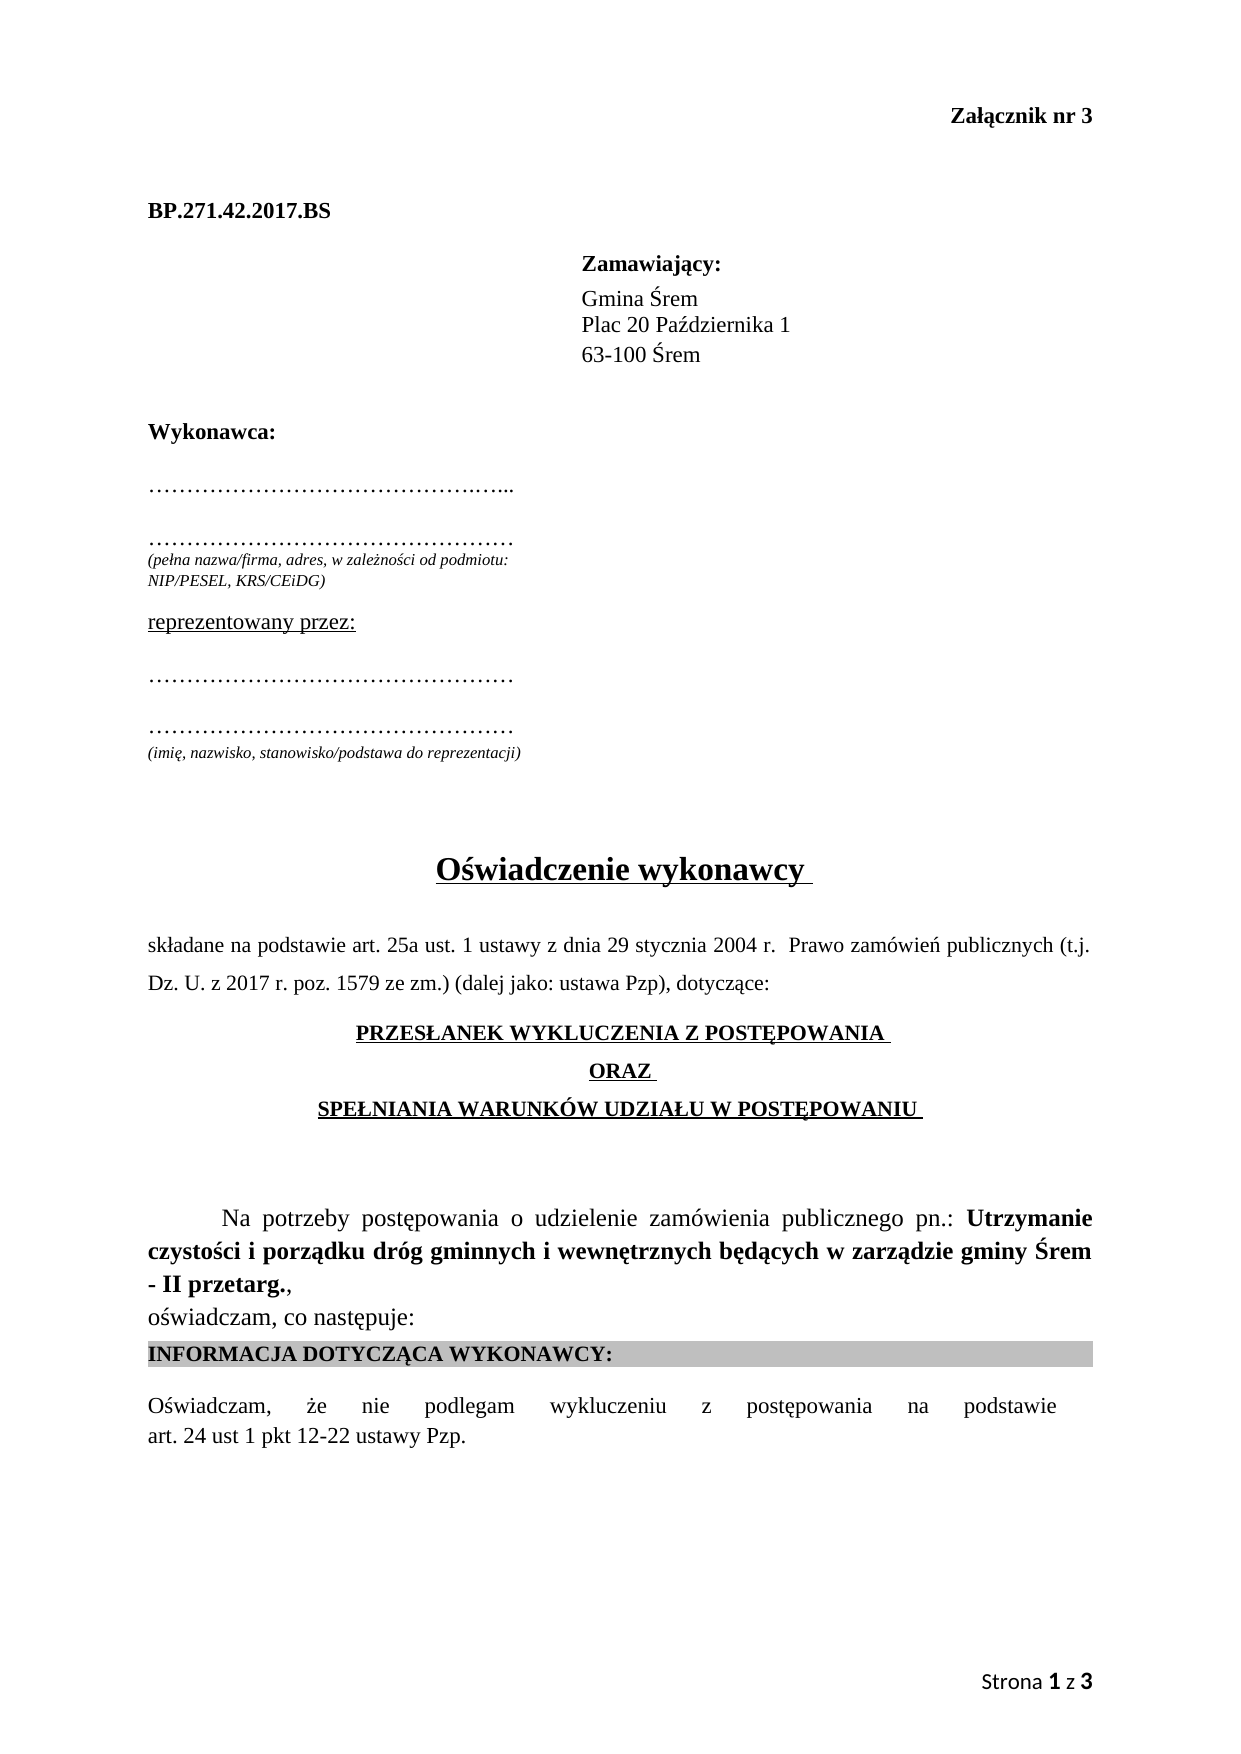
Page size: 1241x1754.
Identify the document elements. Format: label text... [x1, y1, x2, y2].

text ………………………………………… [148, 524, 517, 550]
text Zamawiający: [576, 250, 1093, 276]
text Oświadczam, że nie podlegam wykluczeniu z postępowania na podstawie art. 24 ust 1 pkt 12-22 ustawy Pzp. [148, 1392, 1093, 1448]
text Gmina Śrem [576, 285, 1093, 311]
text ………………………………………… [148, 712, 517, 738]
text oświadczam, co następuje: [148, 1302, 1093, 1331]
text ………………………………………… [148, 661, 517, 687]
text Na potrzeby postępowania o udzielenie zamówienia publicznego pn.: Utrzymanie czystości i porządku dróg gminnych i wewnętrznych będących w zarządzie gminy Śrem - II przetarg., [148, 1203, 1093, 1298]
text SPEŁNIANIA WARUNKÓW UDZIAŁU W POSTĘPOWANIU [148, 1096, 1093, 1149]
text …………………………………….…... [148, 471, 517, 497]
text reprezentowany przez: [148, 608, 1093, 634]
text ORAZ [148, 1058, 1093, 1083]
text Wykonawca: [148, 418, 1093, 445]
text PRZESŁANEK WYKLUCZENIA Z POSTĘPOWANIA [148, 1020, 1093, 1045]
text INFORMACJA DOTYCZĄCA WYKONAWCY: [148, 1341, 1093, 1367]
text Oświadczenie wykonawcy [148, 849, 1093, 888]
text składane na podstawie art. 25a ust. 1 ustawy z dnia 29 stycznia 2004 r. Prawo zamówień publicznych (t.j. Dz. U. z 2017 r. poz. 1579 ze zm.) (dalej jako: ustawa Pzp), dotyczące: [148, 932, 1093, 995]
text (imię, nazwisko, stanowisko/podstawa do reprezentacji) [148, 743, 532, 762]
text 63-100 Śrem [576, 341, 1093, 368]
subtitle Załącznik nr 3 [207, 102, 1093, 128]
text BP.271.42.2017.BS [148, 197, 1093, 224]
text (pełna nazwa/firma, adres, w zależności od podmiotu: NIP/PESEL, KRS/CEiDG) [148, 550, 517, 590]
text Plac 20 Października 1 [576, 311, 1093, 337]
